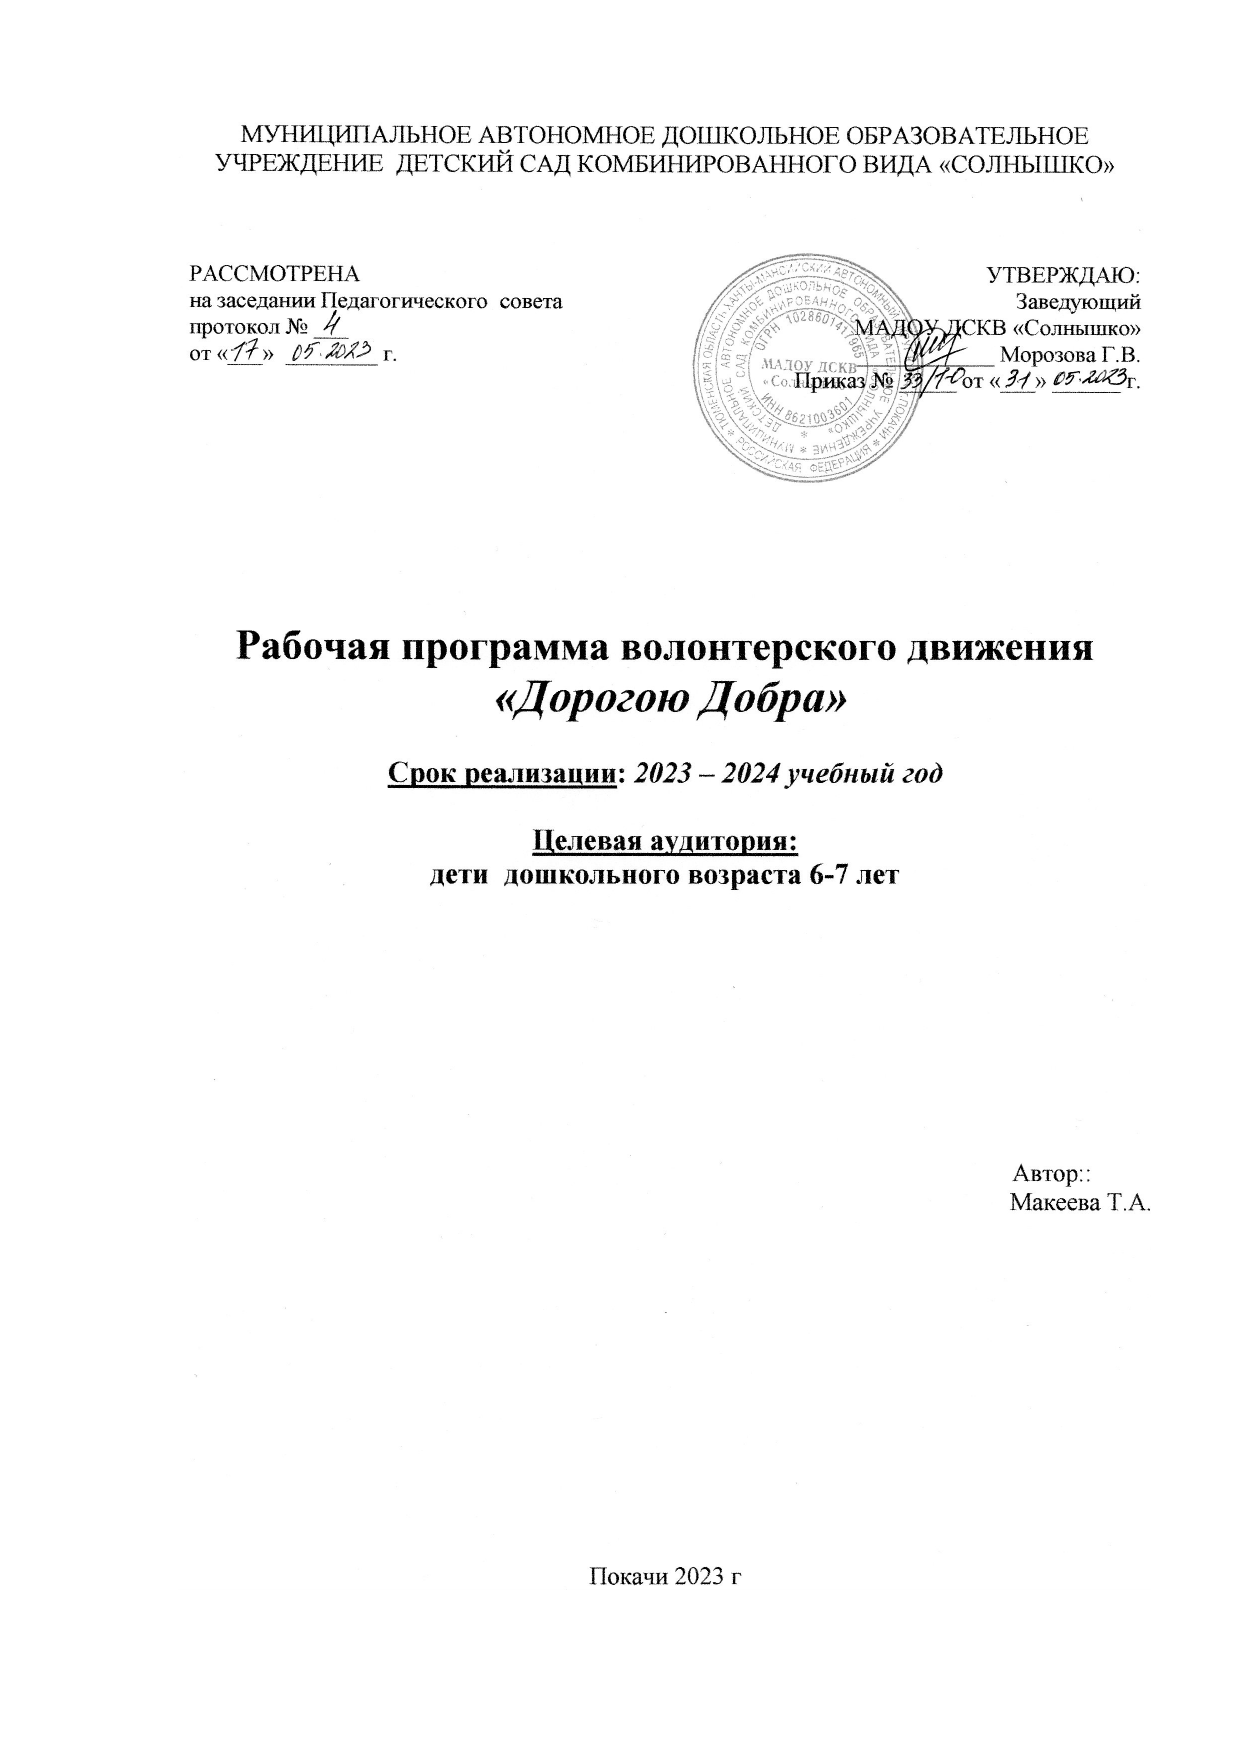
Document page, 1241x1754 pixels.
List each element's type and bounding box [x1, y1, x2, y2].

picture [178, 118, 1151, 1590]
